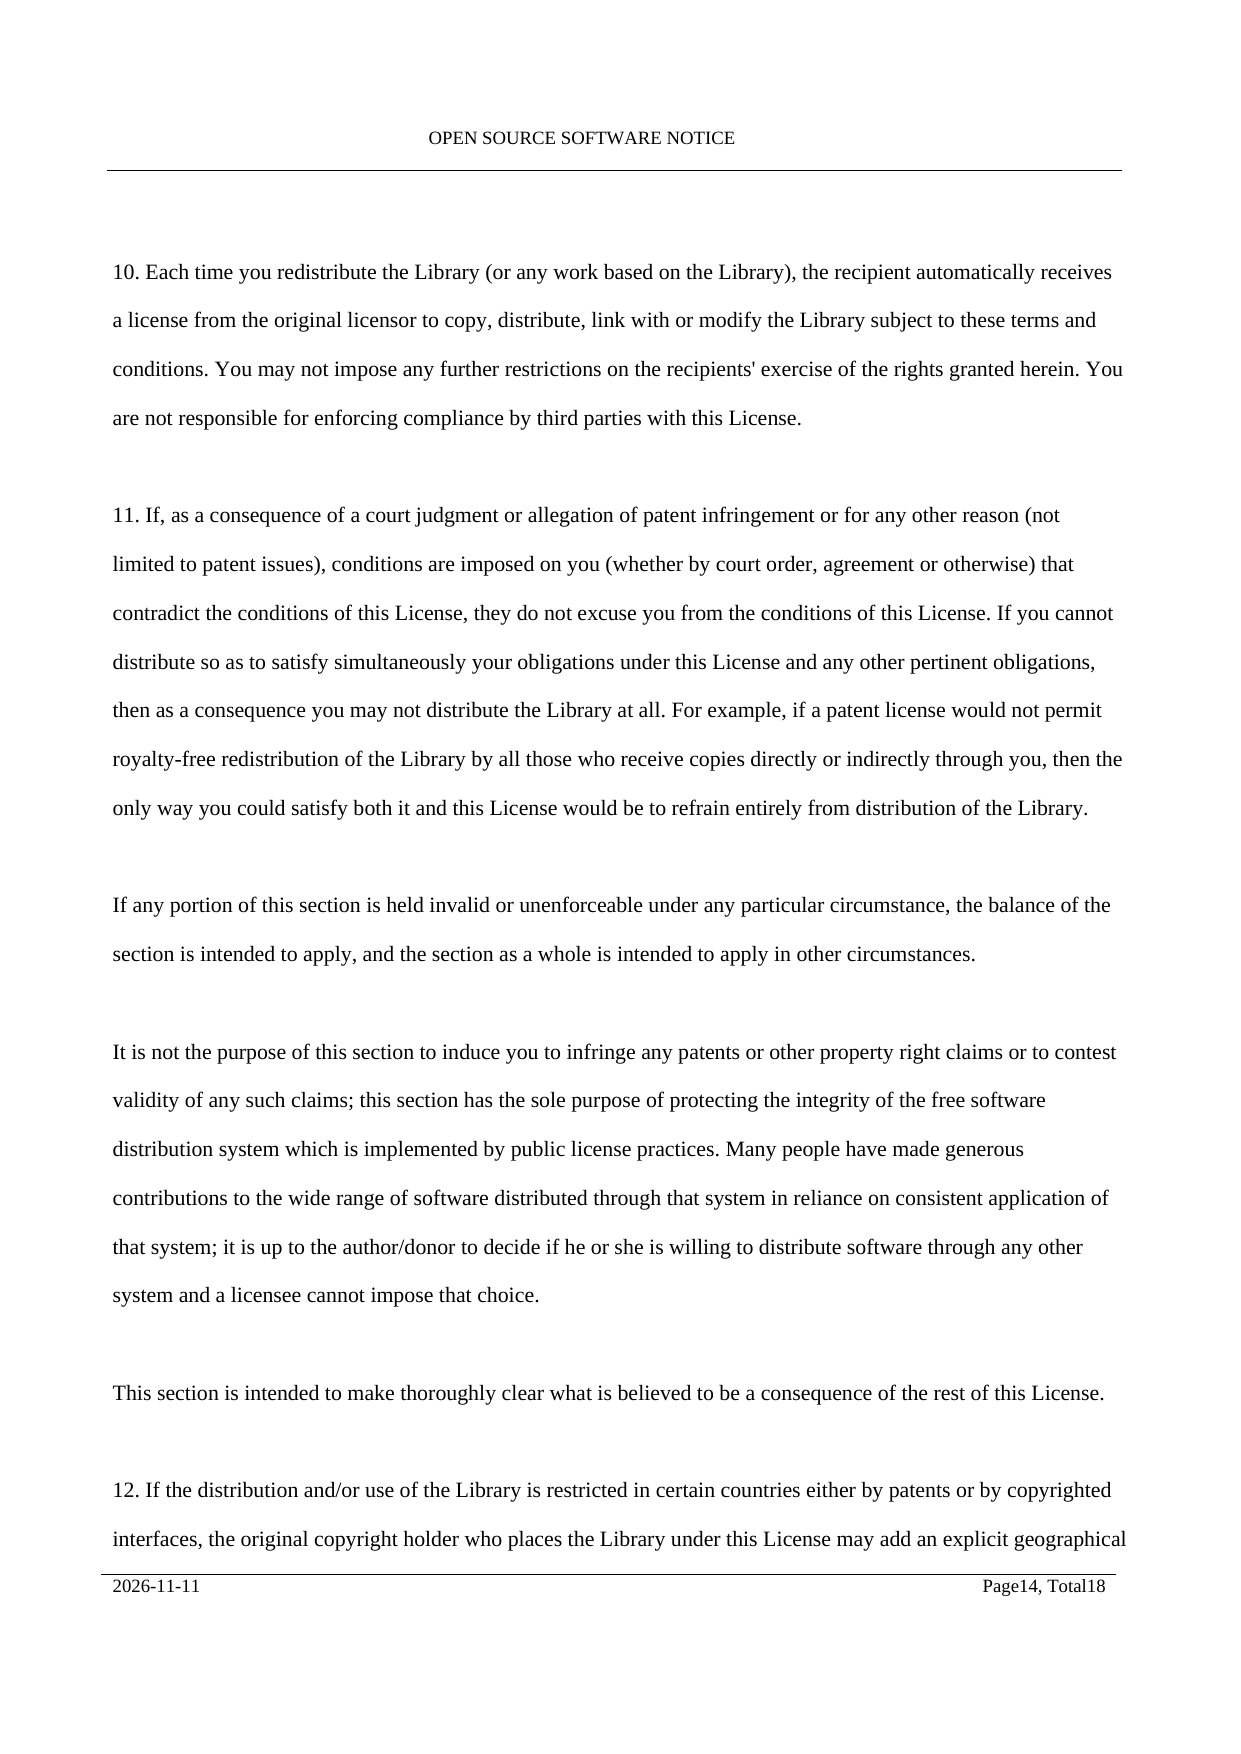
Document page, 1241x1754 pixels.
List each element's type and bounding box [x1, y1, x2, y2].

text [112, 206, 1128, 1555]
